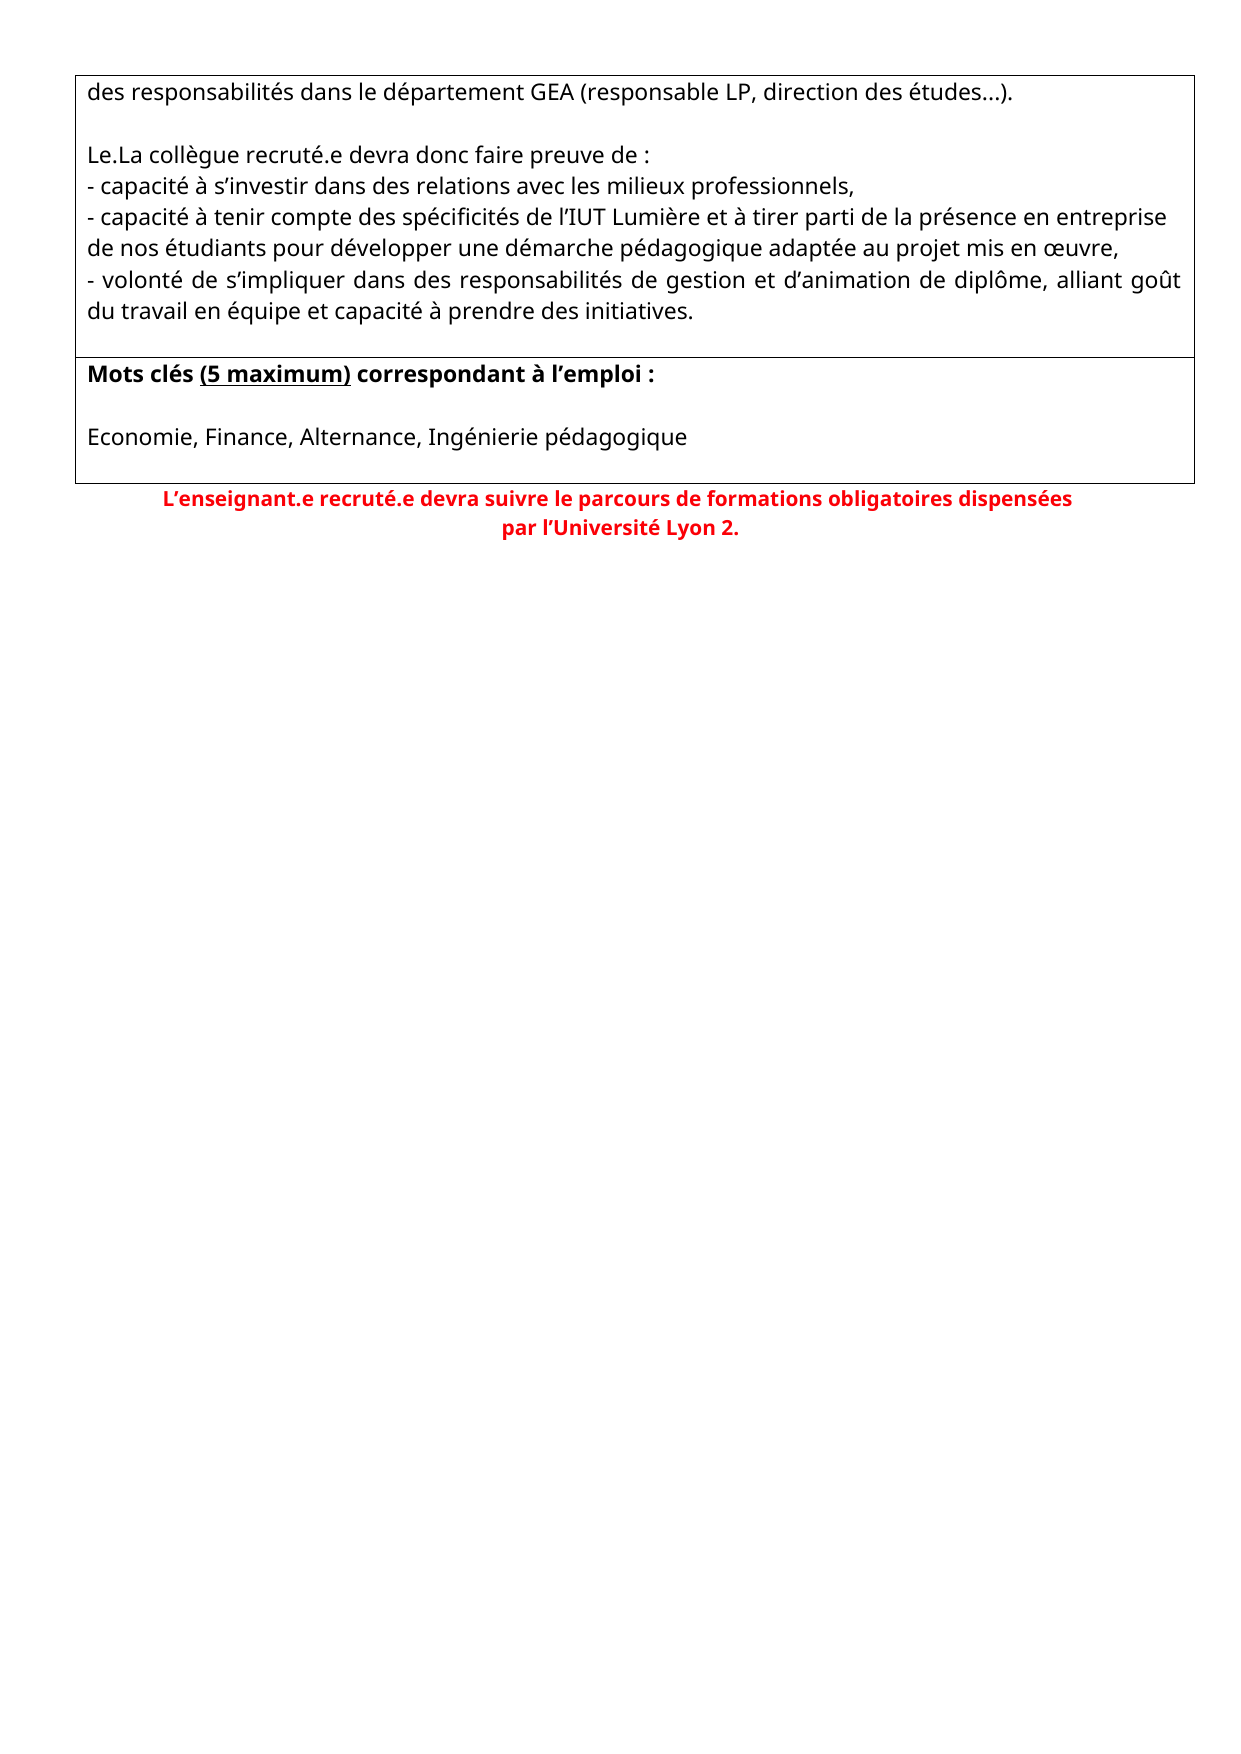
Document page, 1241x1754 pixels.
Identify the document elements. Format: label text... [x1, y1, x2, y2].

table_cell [76, 76, 1194, 357]
table_cell Mots clés (5 maximum) correspondant à l’emploi : Economie, Finance, Alternance, Ingénierie pédagogique [76, 358, 1194, 483]
text L’enseignant.e recruté.e devra suivre le parcours de formations obligatoires dispensées par l’Université Lyon 2. [75, 484, 1166, 541]
